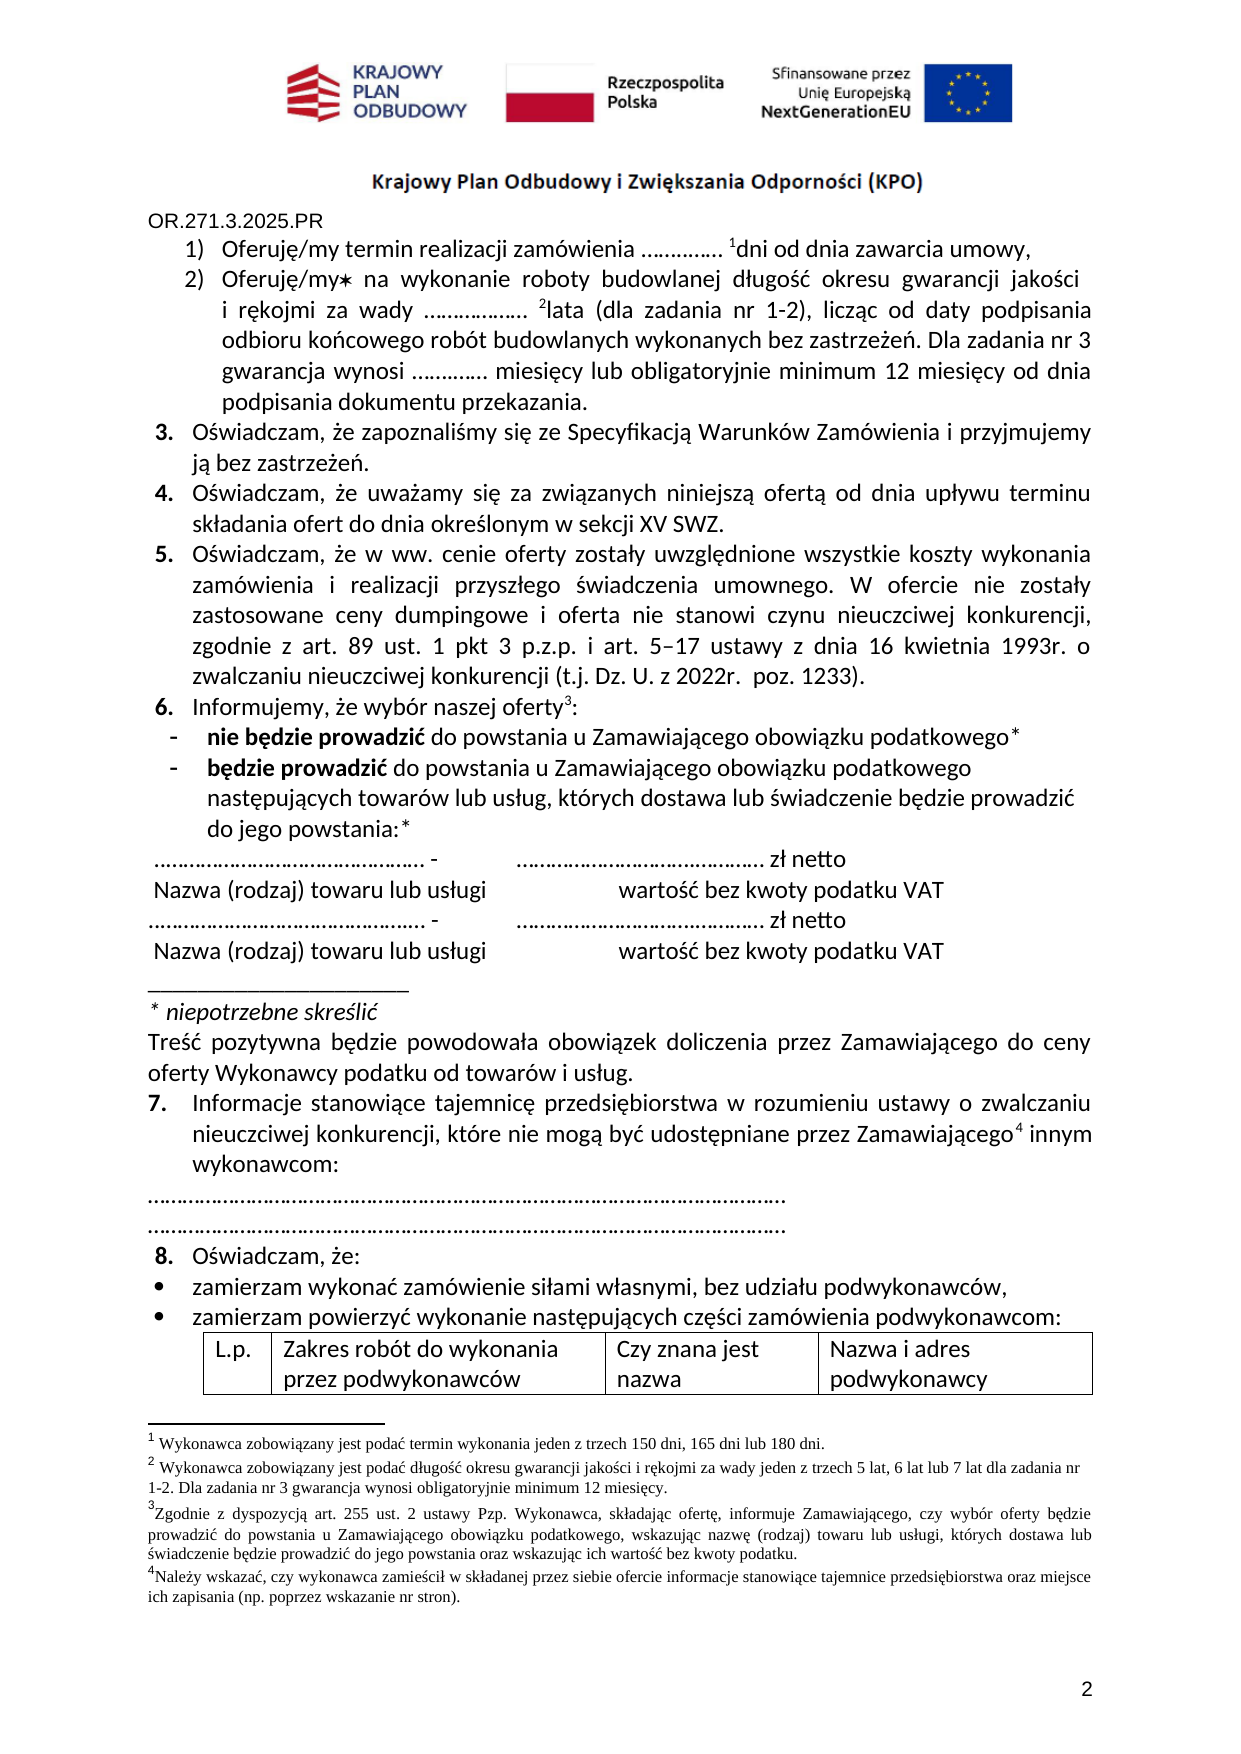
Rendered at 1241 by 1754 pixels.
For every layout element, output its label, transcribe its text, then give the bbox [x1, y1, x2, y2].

table_header Zakres robót do wykonania przez podwykonawców [272, 1333, 605, 1394]
list Oświadczam, że zapoznaliśmy się ze Specyfikacją Warunków Zamówienia i przyjmujemy ją bez zastrzeżeń. [154, 416, 1092, 477]
text * niepotrzebne skreślić [148, 996, 1092, 1027]
text _____________________ [148, 966, 1092, 996]
list Oferuję/my na wykonanie roboty budowlanej długość okresu gwarancji jakości i rękojmi za wady ……………… lata (dla zadania nr 1-2), licząc od daty podpisania odbioru końcowego robót budowlanych wykonanych bez zastrzeżeń. Dla zadania nr 3 gwarancja wynosi …….…… miesięcy lub obligatoryjnie minimum 12 miesięcy od dnia podpisania dokumentu przekazania. [184, 263, 1092, 416]
list Oferuję/my termin realizacji zamówienia ……..…… dni od dnia zawarcia umowy, [184, 233, 1092, 263]
text ………………………………………………………………………………………………… [148, 1179, 1092, 1210]
picture [263, 49, 1033, 204]
list nie będzie prowadzić do powstania u Zamawiającego obowiązku podatkowego* [169, 721, 1092, 752]
list Oświadczam, że w ww. cenie oferty zostały uwzględnione wszystkie koszty wykonania zamówienia i realizacji przyszłego świadczenia umownego. W ofercie nie zostały zastosowane ceny dumpingowe i oferta nie stanowi czynu nieuczciwej konkurencji, zgodnie z art. 89 ust. 1 pkt 3 p.z.p. i art. 5–17 ustawy z dnia 16 kwietnia 1993r. o zwalczaniu nieuczciwej konkurencji (t.j. Dz. U. z 2022r. poz. 1233). [154, 538, 1092, 691]
list Informujemy, że wybór naszej oferty: [154, 691, 1092, 721]
text ………………………………………………………………………………………………… [148, 1210, 1092, 1240]
text Nazwa (rodzaj) towaru lub usługi wartość bez kwoty podatku VAT [148, 874, 1092, 904]
table_header Nazwa i adres podwykonawcy (wypełnić, jeżeli w poprzedniej kolumnie zaznaczono TAK) [819, 1333, 1092, 1394]
text Treść pozytywna będzie powodowała obowiązek doliczenia przez Zamawiającego do ceny oferty Wykonawcy podatku od towarów i usług. [148, 1027, 1092, 1088]
list Oświadczam, że uważamy się za związanych niniejszą ofertą od dnia upływu terminu składania ofert do dnia określonym w sekcji XV SWZ. [154, 477, 1092, 538]
list będzie prowadzić do powstania u Zamawiającego obowiązku podatkowego następujących towarów lub usług, których dostawa lub świadczenie będzie prowadzić do jego powstania:* [169, 752, 1092, 843]
text Nazwa (rodzaj) towaru lub usługi wartość bez kwoty podatku VAT [148, 935, 1092, 966]
list Oświadczam, że: [154, 1240, 1092, 1271]
text ..……………………………………… - ………………………….………… zł netto [148, 843, 1092, 874]
list zamierzam wykonać zamówienie siłami własnymi, bez udziału podwykonawców, [154, 1271, 1092, 1301]
text ..…………………………………….… - ………………………….………… zł netto [148, 904, 1092, 935]
table_header Czy znana jest nazwa podwykonawcy tej części zamówienia? [606, 1333, 818, 1394]
list Informacje stanowiące tajemnicę przedsiębiorstwa w rozumieniu ustawy o zwalczaniu nieuczciwej konkurencji, które nie mogą być udostępniane przez Zamawiającego innym wykonawcom: [148, 1088, 1092, 1179]
list zamierzam powierzyć wykonanie następujących części zamówienia podwykonawcom: [154, 1301, 1092, 1332]
table_header L.p. [204, 1333, 271, 1394]
